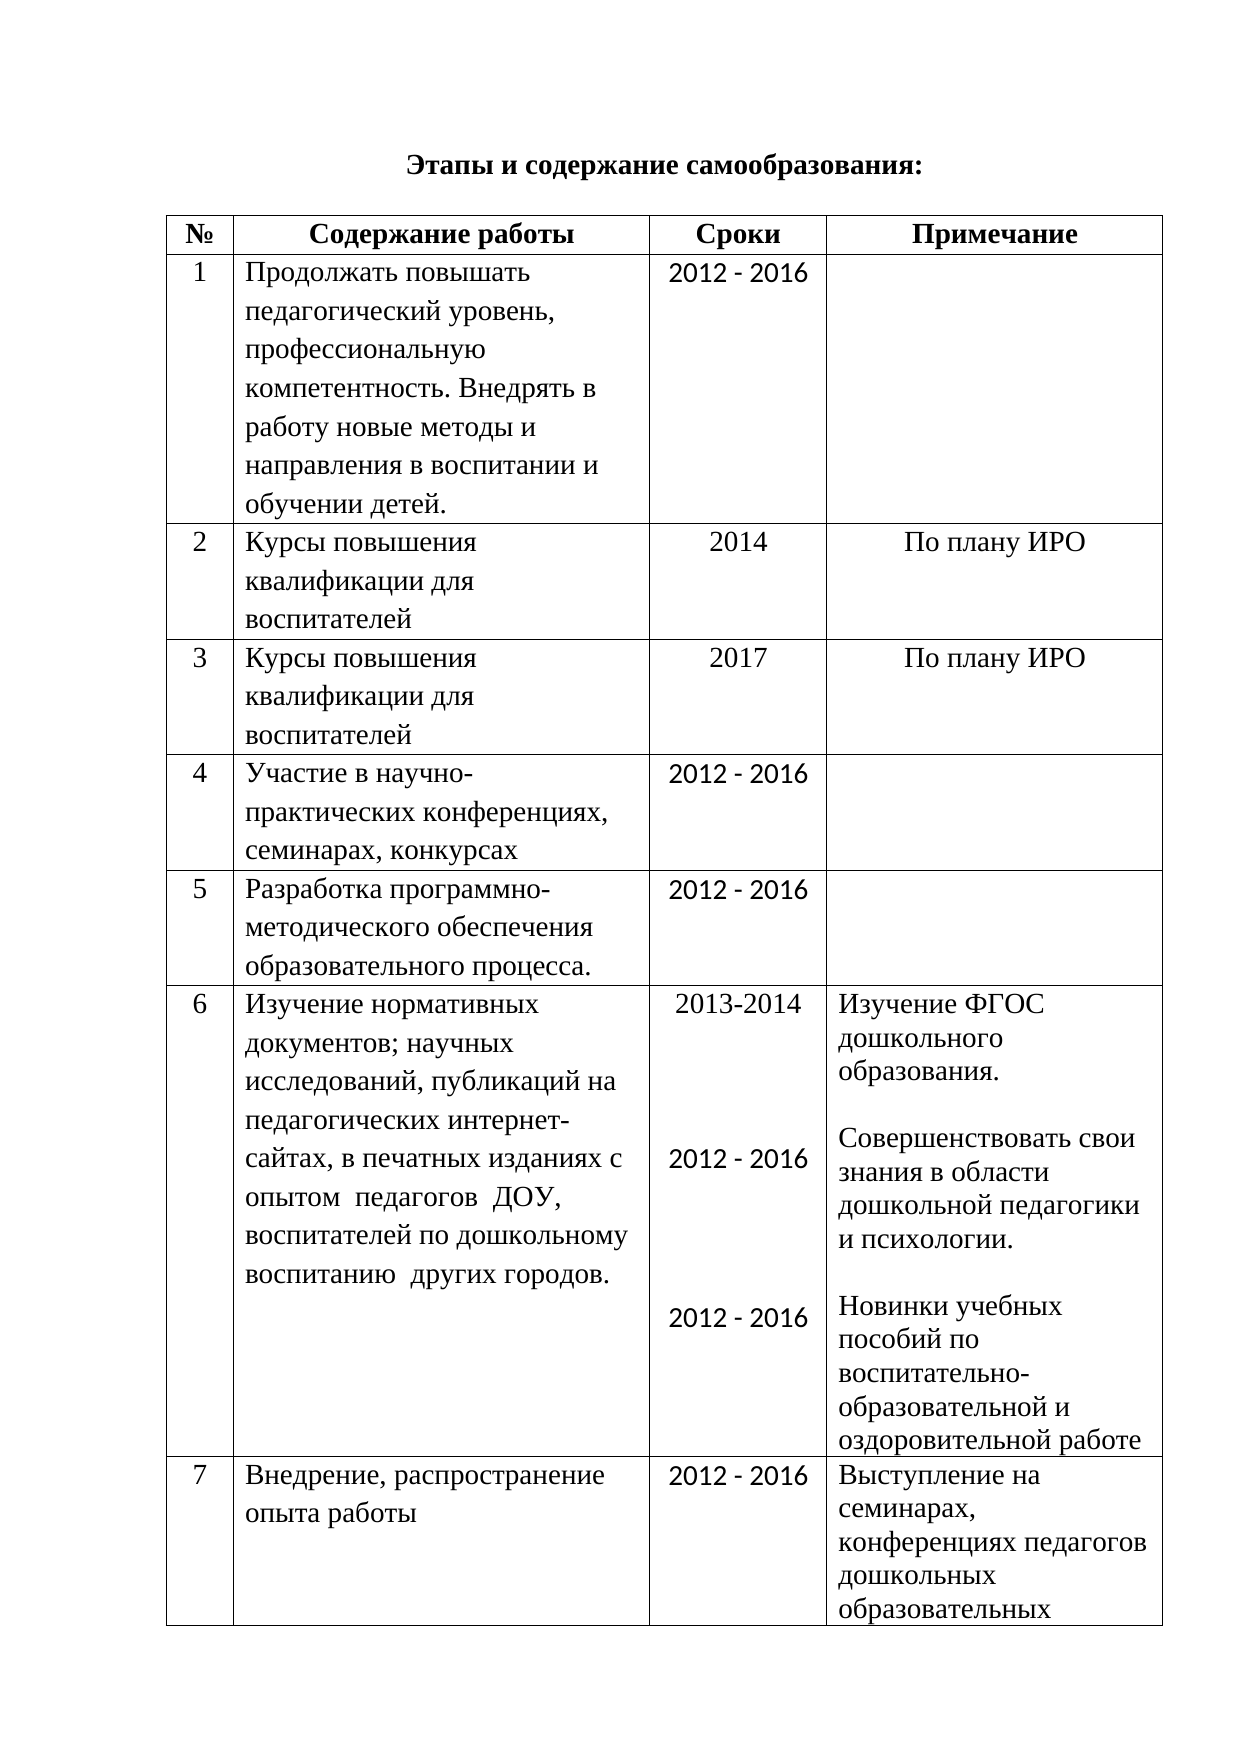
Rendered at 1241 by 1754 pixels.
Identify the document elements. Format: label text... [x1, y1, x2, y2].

table_cell Курсы повышения квалификации для воспитателей [234, 524, 649, 639]
table_cell 4 [167, 755, 233, 870]
table_header Примечание [827, 216, 1162, 253]
table_cell 2014 [650, 524, 826, 639]
table_cell 5 [167, 871, 233, 985]
table_cell 7 [167, 1457, 233, 1624]
table_cell 2012 - 2016 [650, 871, 826, 985]
table_cell По плану ИРО [827, 640, 1162, 754]
table_cell 2012 - 2016 [650, 1457, 826, 1624]
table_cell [827, 1457, 1162, 1624]
table_header № [167, 216, 233, 253]
table_cell 2017 [650, 640, 826, 754]
table_cell 2012 - 2016 [650, 755, 826, 870]
table_header Содержание работы [234, 216, 649, 253]
table_cell 3 [167, 640, 233, 754]
table_cell Разработка программно-методического обеспечения образовательного процесса. [234, 871, 649, 985]
table_cell Курсы повышения квалификации для воспитателей [234, 640, 649, 754]
table_cell Продолжать повышать педагогический уровень, профессиональную компетентность. Внедрять в работу новые методы и направления в воспитании и обучении детей. [234, 255, 649, 523]
table_cell 2 [167, 524, 233, 639]
table_cell Изучение ФГОС дошкольного образования. Совершенствовать свои знания в области дошкольной педагогики и психологии. Новинки учебных пособий по воспитательно-образовательной и оздоровительной работе [827, 986, 1162, 1456]
table_cell Участие в научно-практических конференциях, семинарах, конкурсах [234, 755, 649, 870]
table_cell [827, 755, 1162, 870]
table_cell 2012 - 2016 [650, 255, 826, 523]
table_cell [827, 255, 1162, 523]
table_header Сроки [650, 216, 826, 253]
table_cell По плану ИРО [827, 524, 1162, 639]
table_cell 6 [167, 986, 233, 1456]
table_cell [827, 871, 1162, 985]
text Этапы и содержание самообразования: [177, 147, 1152, 181]
table_cell 2013-2014 2012 - 2016 2012 - 2016 [650, 986, 826, 1456]
table_cell Изучение нормативных документов; научных исследований, публикаций на педагогических интернет-сайтах, в печатных изданиях с опытом педагогов ДОУ, воспитателей по дошкольному воспитанию других городов. [234, 986, 649, 1456]
table_cell 1 [167, 255, 233, 523]
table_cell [234, 1457, 649, 1624]
